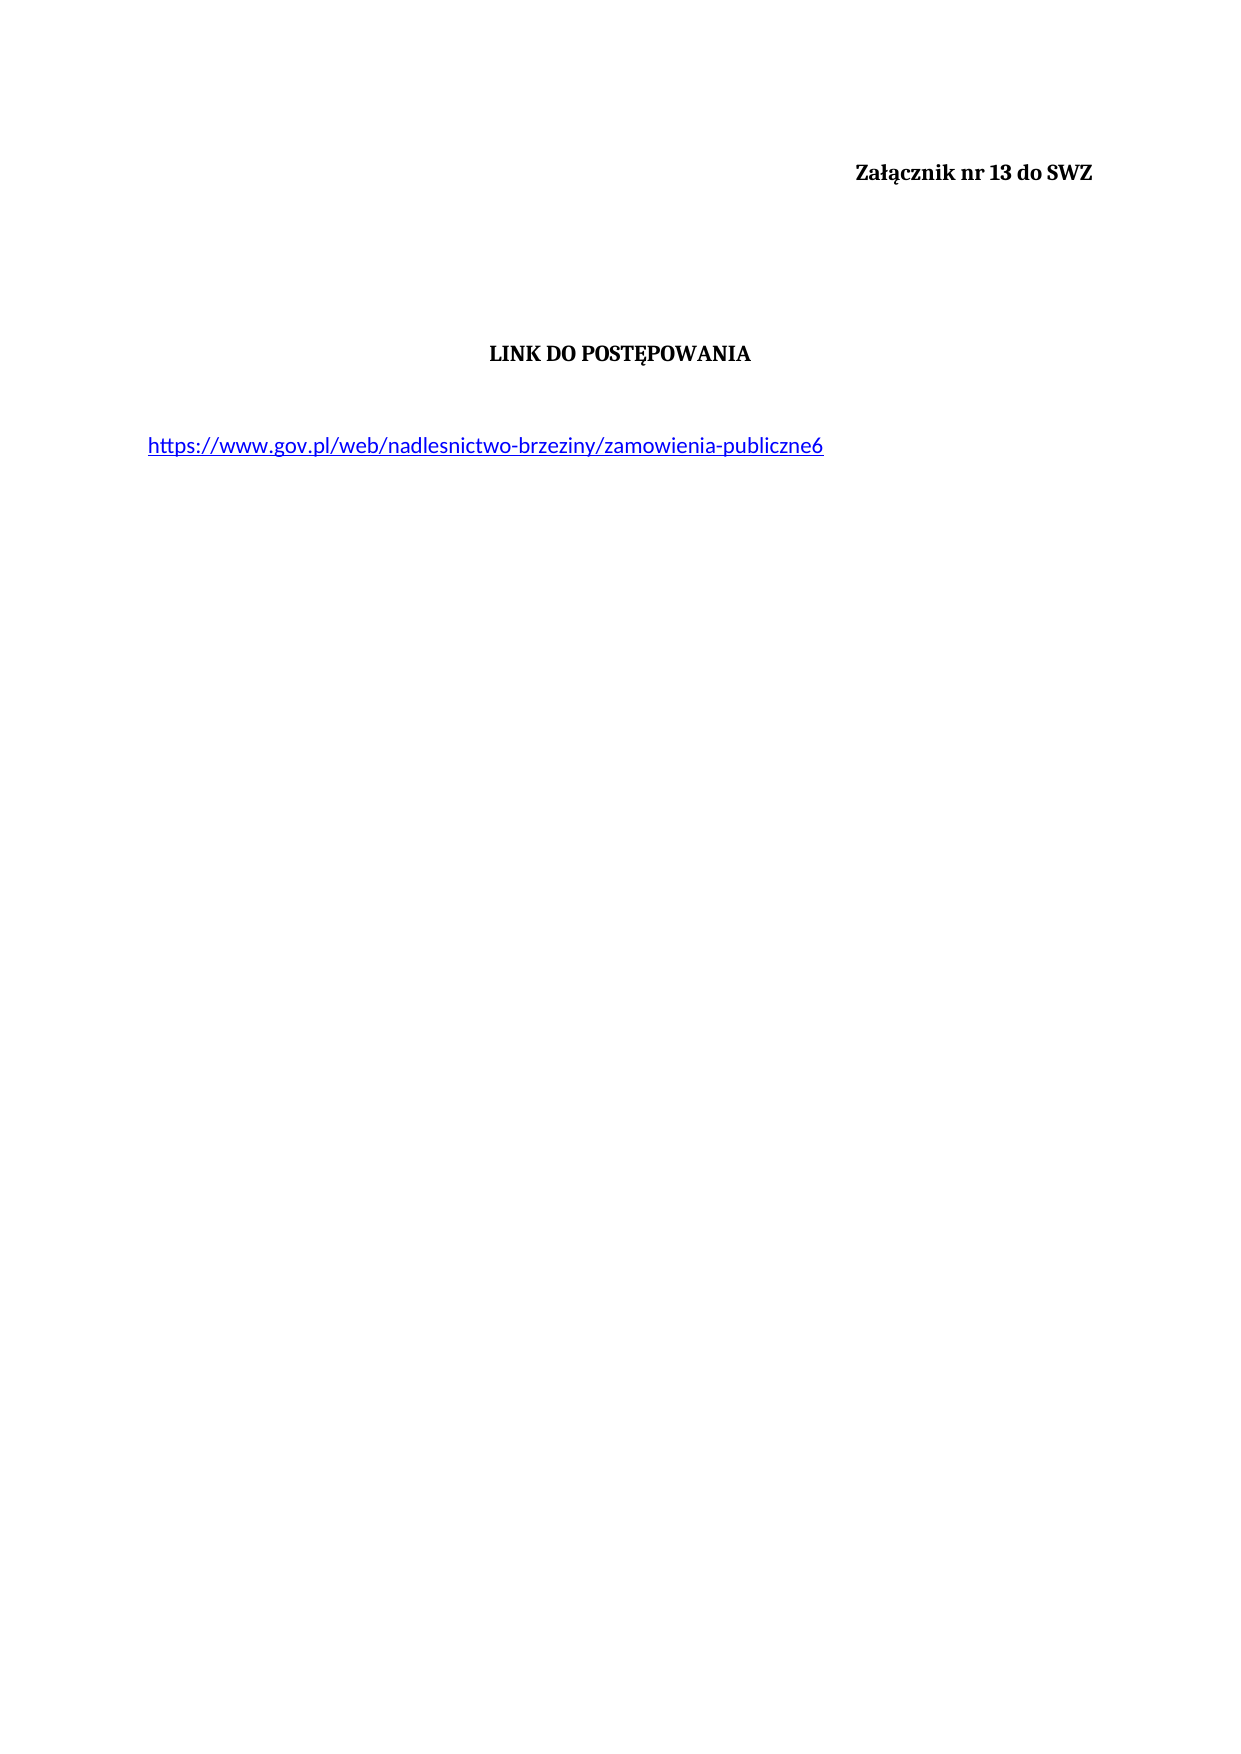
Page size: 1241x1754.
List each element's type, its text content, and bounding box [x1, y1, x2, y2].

text LINK DO POSTĘPOWANIA [148, 341, 1093, 367]
text Załącznik nr 13 do SWZ [148, 160, 1093, 186]
text https://www.gov.pl/web/nadlesnictwo-brzeziny/zamowienia-publiczne6 [148, 431, 1093, 459]
